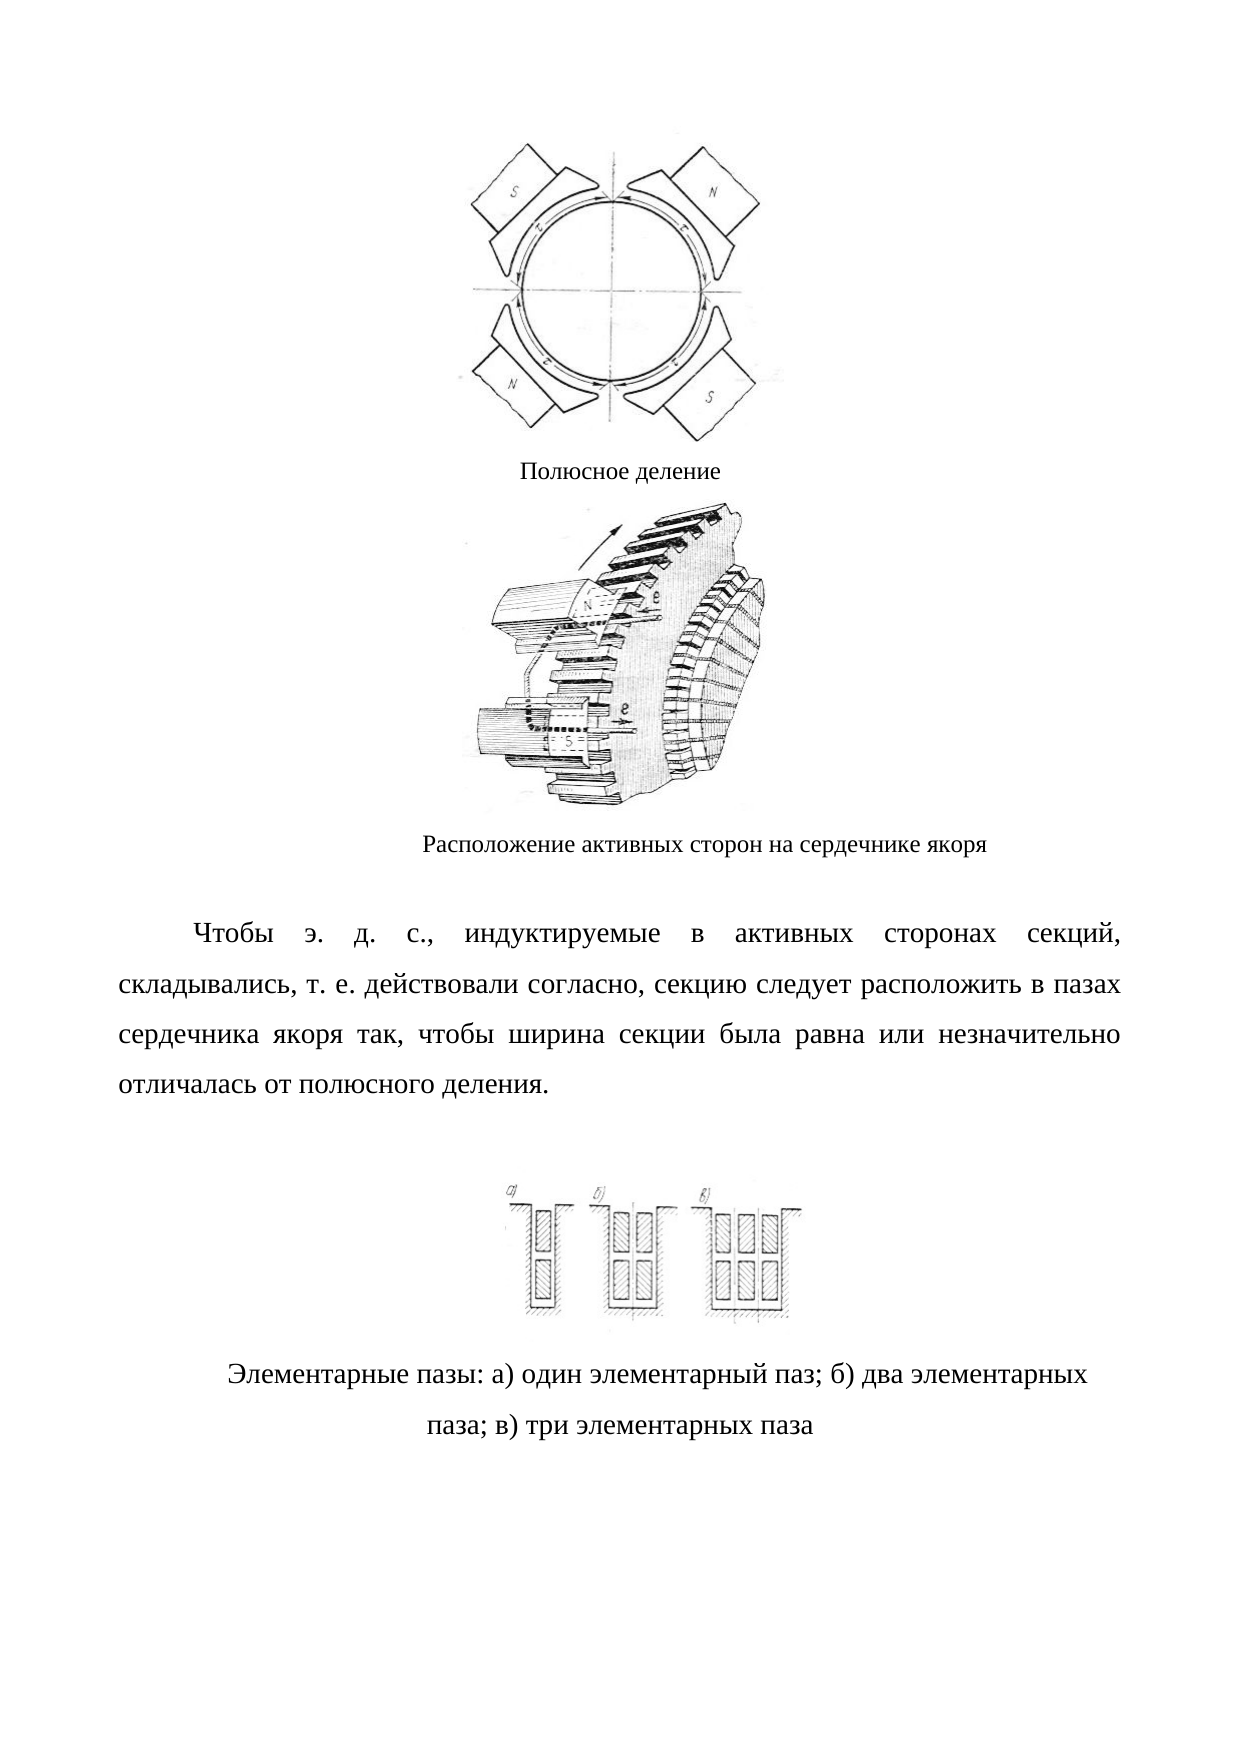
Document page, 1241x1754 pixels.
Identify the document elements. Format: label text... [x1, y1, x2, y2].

picture [456, 118, 784, 442]
picture [462, 499, 778, 815]
text Чтобы э. д. с., индуктируемые в активных сторонах секций, складывались, т. е. действовали согласно, секцию следует расположить в пазах сердечника якоря так, чтобы ширина секции была равна или незначительно отличалась от полюсного деления. [118, 916, 1122, 1100]
text Элементарные пазы: а) один элементарный паз; б) два элементарных паза; в) три элементарных паза [118, 1357, 1122, 1440]
text Расположение активных сторон на сердечнике якоря [118, 829, 1122, 858]
text Полюсное деление [118, 456, 1122, 485]
picture [485, 1166, 830, 1342]
